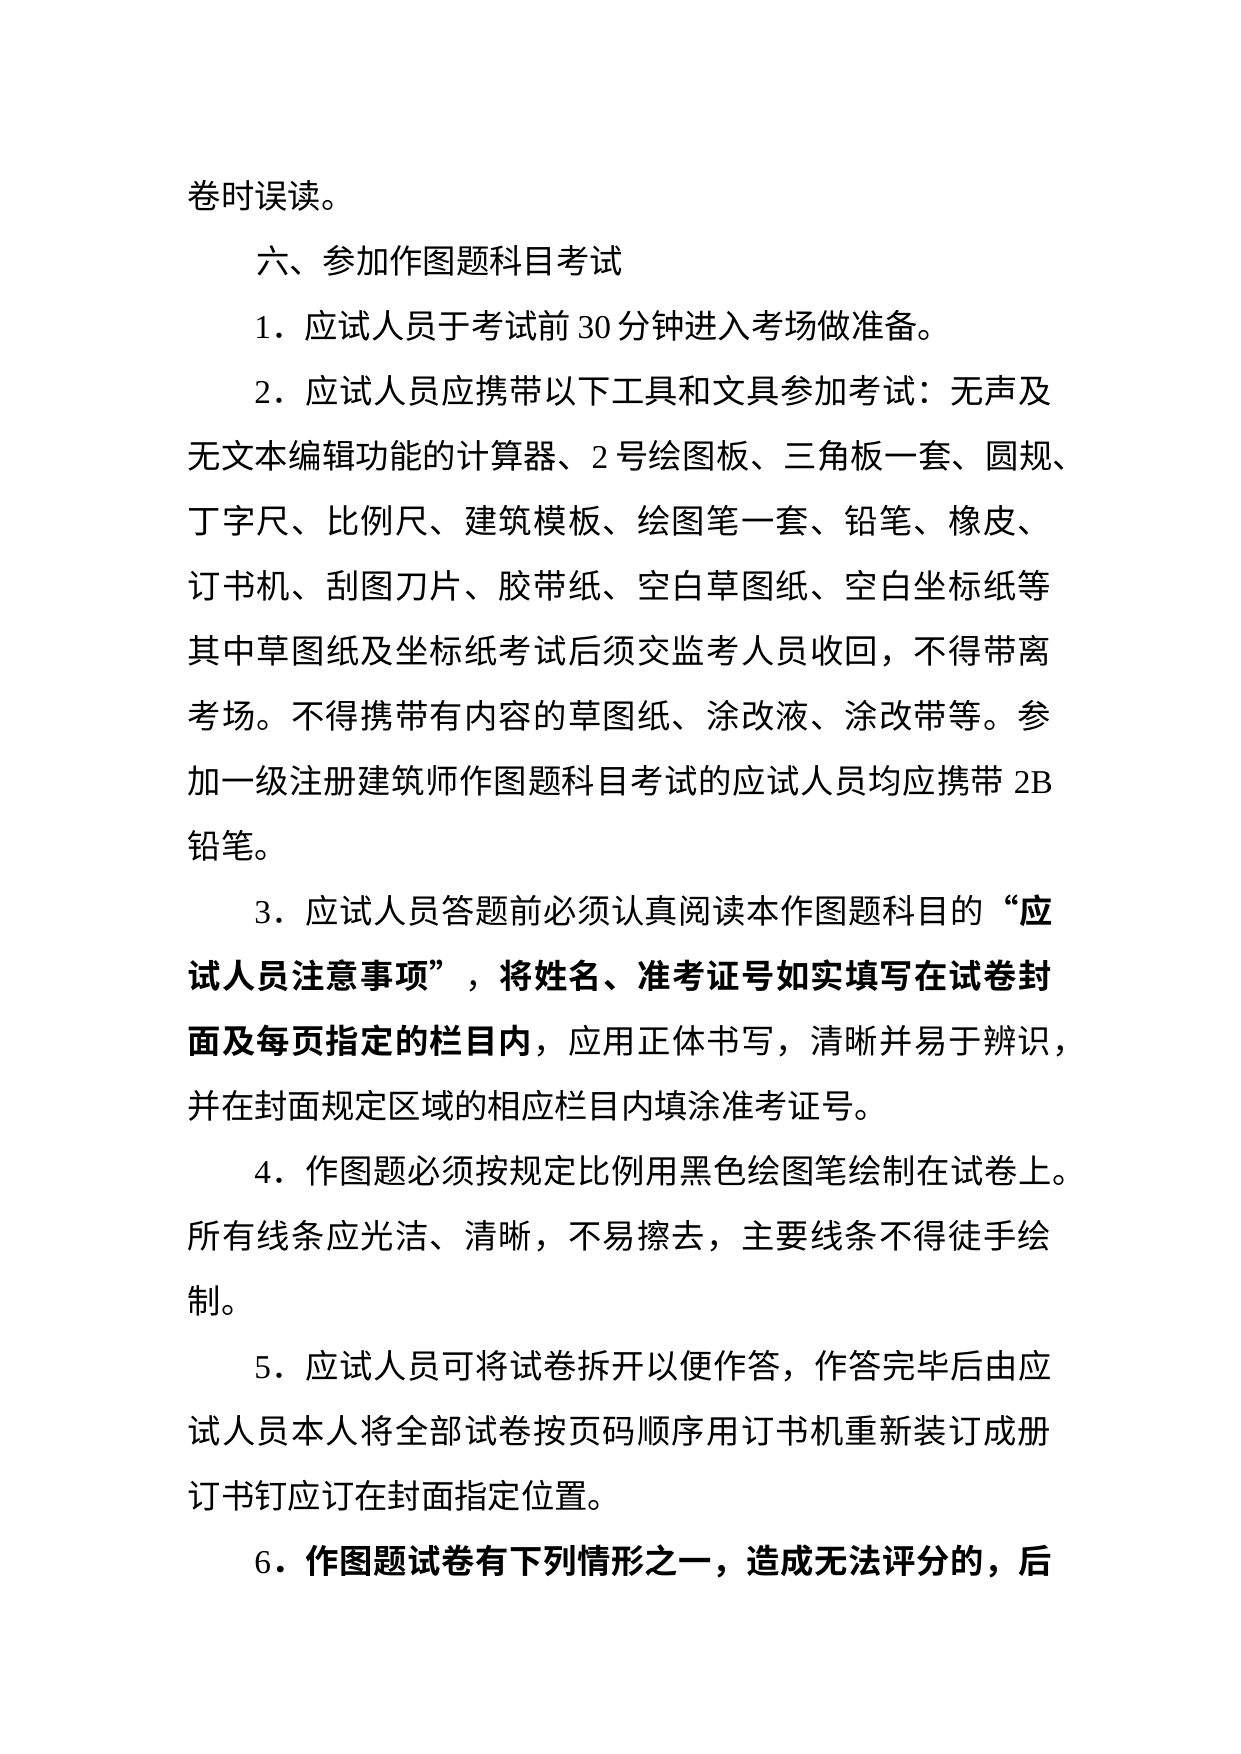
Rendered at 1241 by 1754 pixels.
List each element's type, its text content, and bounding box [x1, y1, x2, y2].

text 1．应试人员于考试前30分钟进入考场做准备。 [187, 292, 1053, 357]
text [187, 162, 1053, 227]
text 2．应试人员应携带以下工具和文具参加考试：无声及无文本编辑功能的计算器、2号绘图板、三角板一套、圆规、丁字尺、比例尺、建筑模板、绘图笔一套、铅笔、橡皮、订书机、刮图刀片、胶带纸、空白草图纸、空白坐标纸等，其中草图纸及坐标纸考试后须交监考人员收回，不得带离考场。不得携带有内容的草图纸、涂改液、涂改带等。参加一级注册建筑师作图题科目考试的应试人员均应携带2B铅笔。 [187, 357, 1053, 877]
text 5．应试人员可将试卷拆开以便作答，作答完毕后由应试人员本人将全部试卷按页码顺序用订书机重新装订成册，订书钉应订在封面指定位置。 [187, 1332, 1053, 1527]
text 3．应试人员答题前必须认真阅读本作图题科目的“应试人员注意事项”，将姓名、准考证号如实填写在试卷封面及每页指定的栏目内，应用正体书写，清晰并易于辨识，并在封面规定区域的相应栏目内填涂准考证号。 [187, 877, 1053, 1137]
text 4．作图题必须按规定比例用黑色绘图笔绘制在试卷上。所有线条应光洁、清晰，不易擦去，主要线条不得徒手绘制。 [187, 1137, 1053, 1332]
text 六、参加作图题科目考试 [187, 227, 1053, 292]
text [187, 1527, 1053, 1592]
